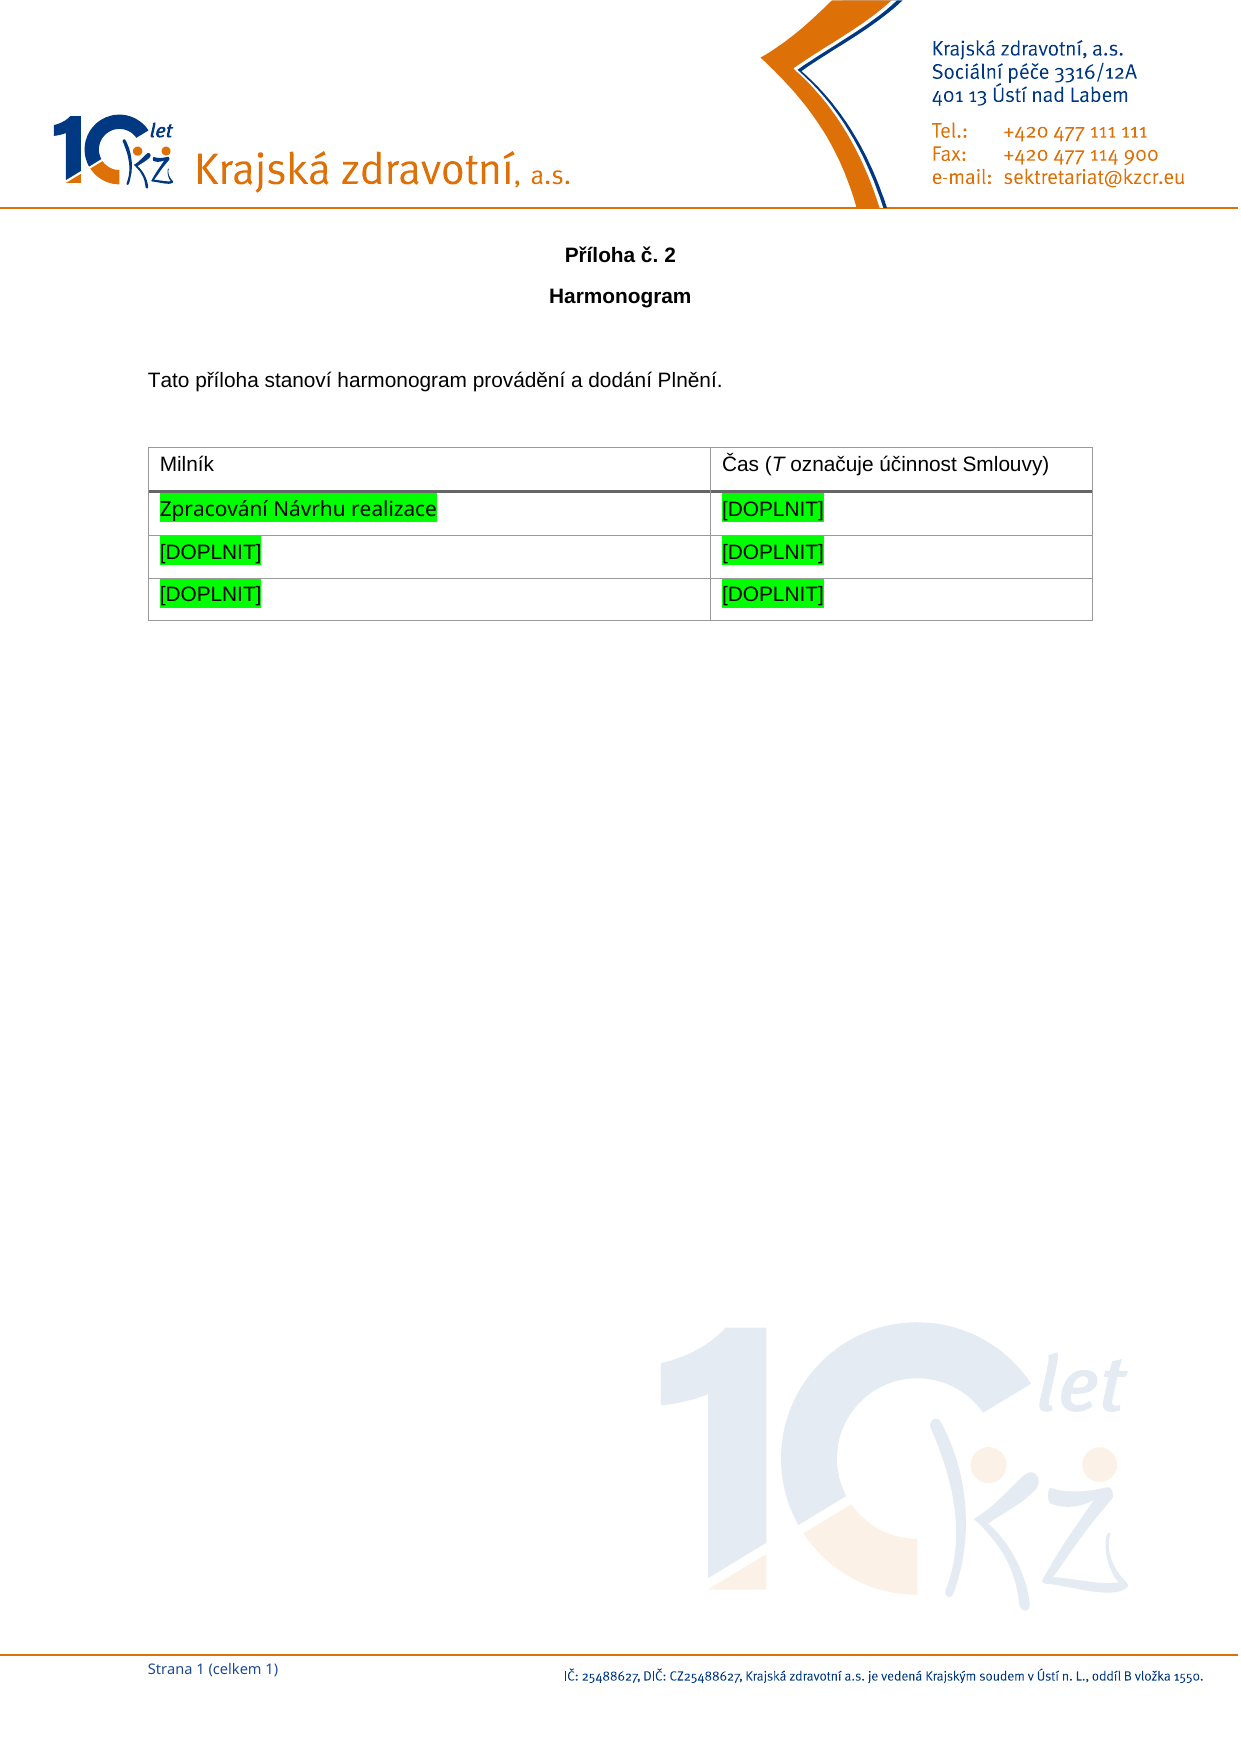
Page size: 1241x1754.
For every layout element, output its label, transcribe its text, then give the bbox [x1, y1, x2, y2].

table_cell [DOPLNIT] [149, 579, 710, 620]
table_cell Zpracování Návrhu realizace [149, 493, 710, 535]
text Harmonogram [148, 281, 1092, 310]
table_header Milník [149, 448, 710, 490]
table_header Čas (T označuje účinnost Smlouvy) [711, 448, 1092, 490]
table_cell [DOPLNIT] [149, 536, 710, 577]
table_cell [DOPLNIT] [711, 536, 1092, 577]
table_cell [DOPLNIT] [711, 579, 1092, 620]
table_cell [DOPLNIT] [711, 493, 1092, 535]
text Příloha č. 2 [148, 239, 1092, 268]
text Tato příloha stanoví harmonogram provádění a dodání Plnění. [148, 364, 1092, 393]
